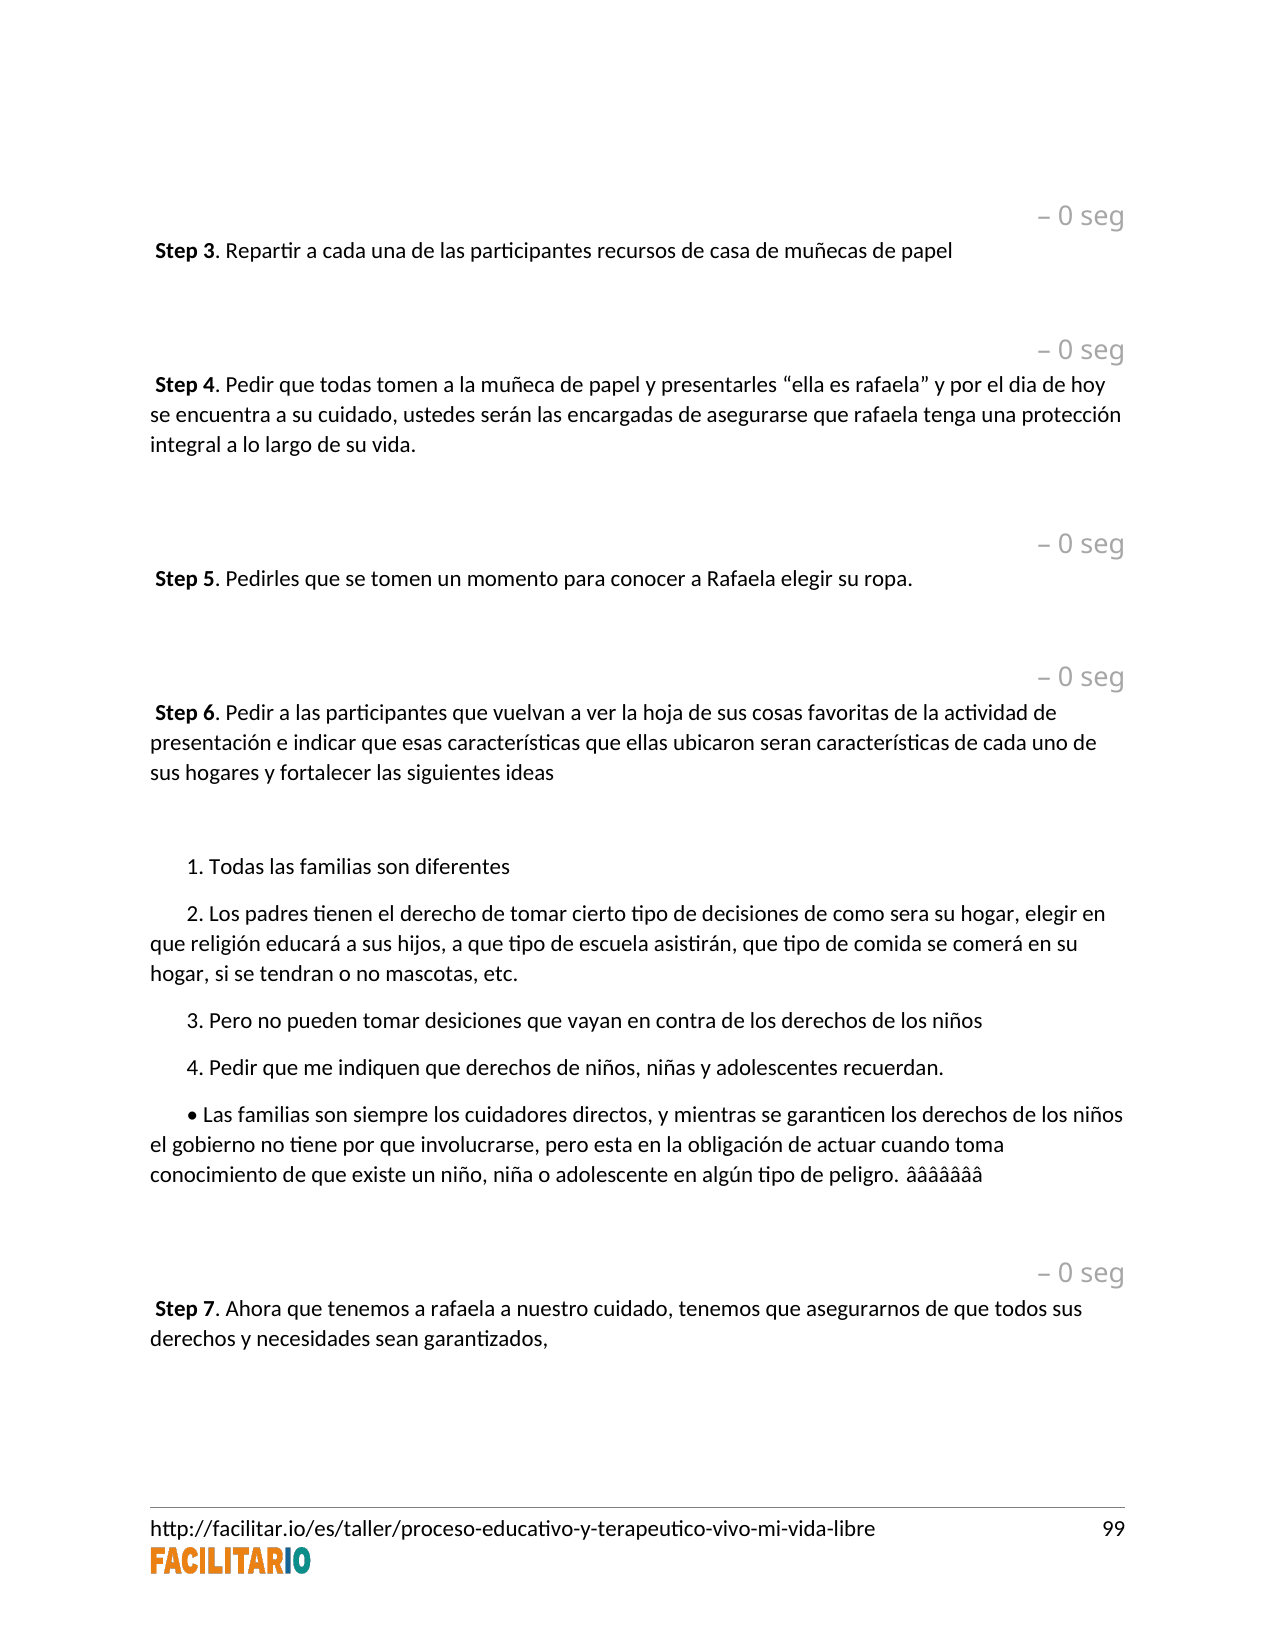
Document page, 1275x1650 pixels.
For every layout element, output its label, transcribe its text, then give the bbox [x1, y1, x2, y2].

text Step 7. Ahora que tenemos a rafaela a nuestro cuidado, tenemos que asegurarnos de que todos sus derechos y necesidades sean garantizados, [150, 1294, 1125, 1352]
subtitle – 0 seg [150, 330, 1125, 367]
subtitle – 0 seg [150, 524, 1125, 561]
subtitle – 0 seg [150, 1254, 1125, 1291]
text Step 3. Repartir a cada una de las participantes recursos de casa de muñecas de papel [150, 237, 1125, 265]
text • Las familias son siempre los cuidadores directos, y mientras se garanticen los derechos de los niños el gobierno no tiene por que involucrarse, pero esta en la obligación de actuar cuando toma conocimiento de que existe un niño, niña o adolescente en algún tipo de peligro. âââââââ [150, 1100, 1125, 1188]
text 2. Los padres tienen el derecho de tomar cierto tipo de decisiones de como sera su hogar, elegir en que religión educará a sus hijos, a que tipo de escuela asistirán, que tipo de comida se comerá en su hogar, si se tendran o no mascotas, etc. [150, 899, 1125, 987]
text Step 6. Pedir a las participantes que vuelvan a ver la hoja de sus cosas favoritas de la actividad de presentación e indicar que esas características que ellas ubicaron seran características de cada uno de sus hogares y fortalecer las siguientes ideas [150, 698, 1125, 786]
text Step 4. Pedir que todas tomen a la muñeca de papel y presentarles “ella es rafaela” y por el dia de hoy se encuentra a su cuidado, ustedes serán las encargadas de asegurarse que rafaela tenga una protección integral a lo largo de su vida. [150, 370, 1125, 459]
text Step 5. Pedirles que se tomen un momento para conocer a Rafaela elegir su ropa. [150, 564, 1125, 592]
text 3. Pero no pueden tomar desiciones que vayan en contra de los derechos de los niños [150, 1006, 1125, 1034]
picture [145, 1544, 315, 1576]
text 1. Todas las familias son diferentes [150, 852, 1125, 880]
text 4. Pedir que me indiquen que derechos de niños, niñas y adolescentes recuerdan. [150, 1053, 1125, 1081]
subtitle – 0 seg [150, 197, 1125, 234]
subtitle – 0 seg [150, 658, 1125, 695]
